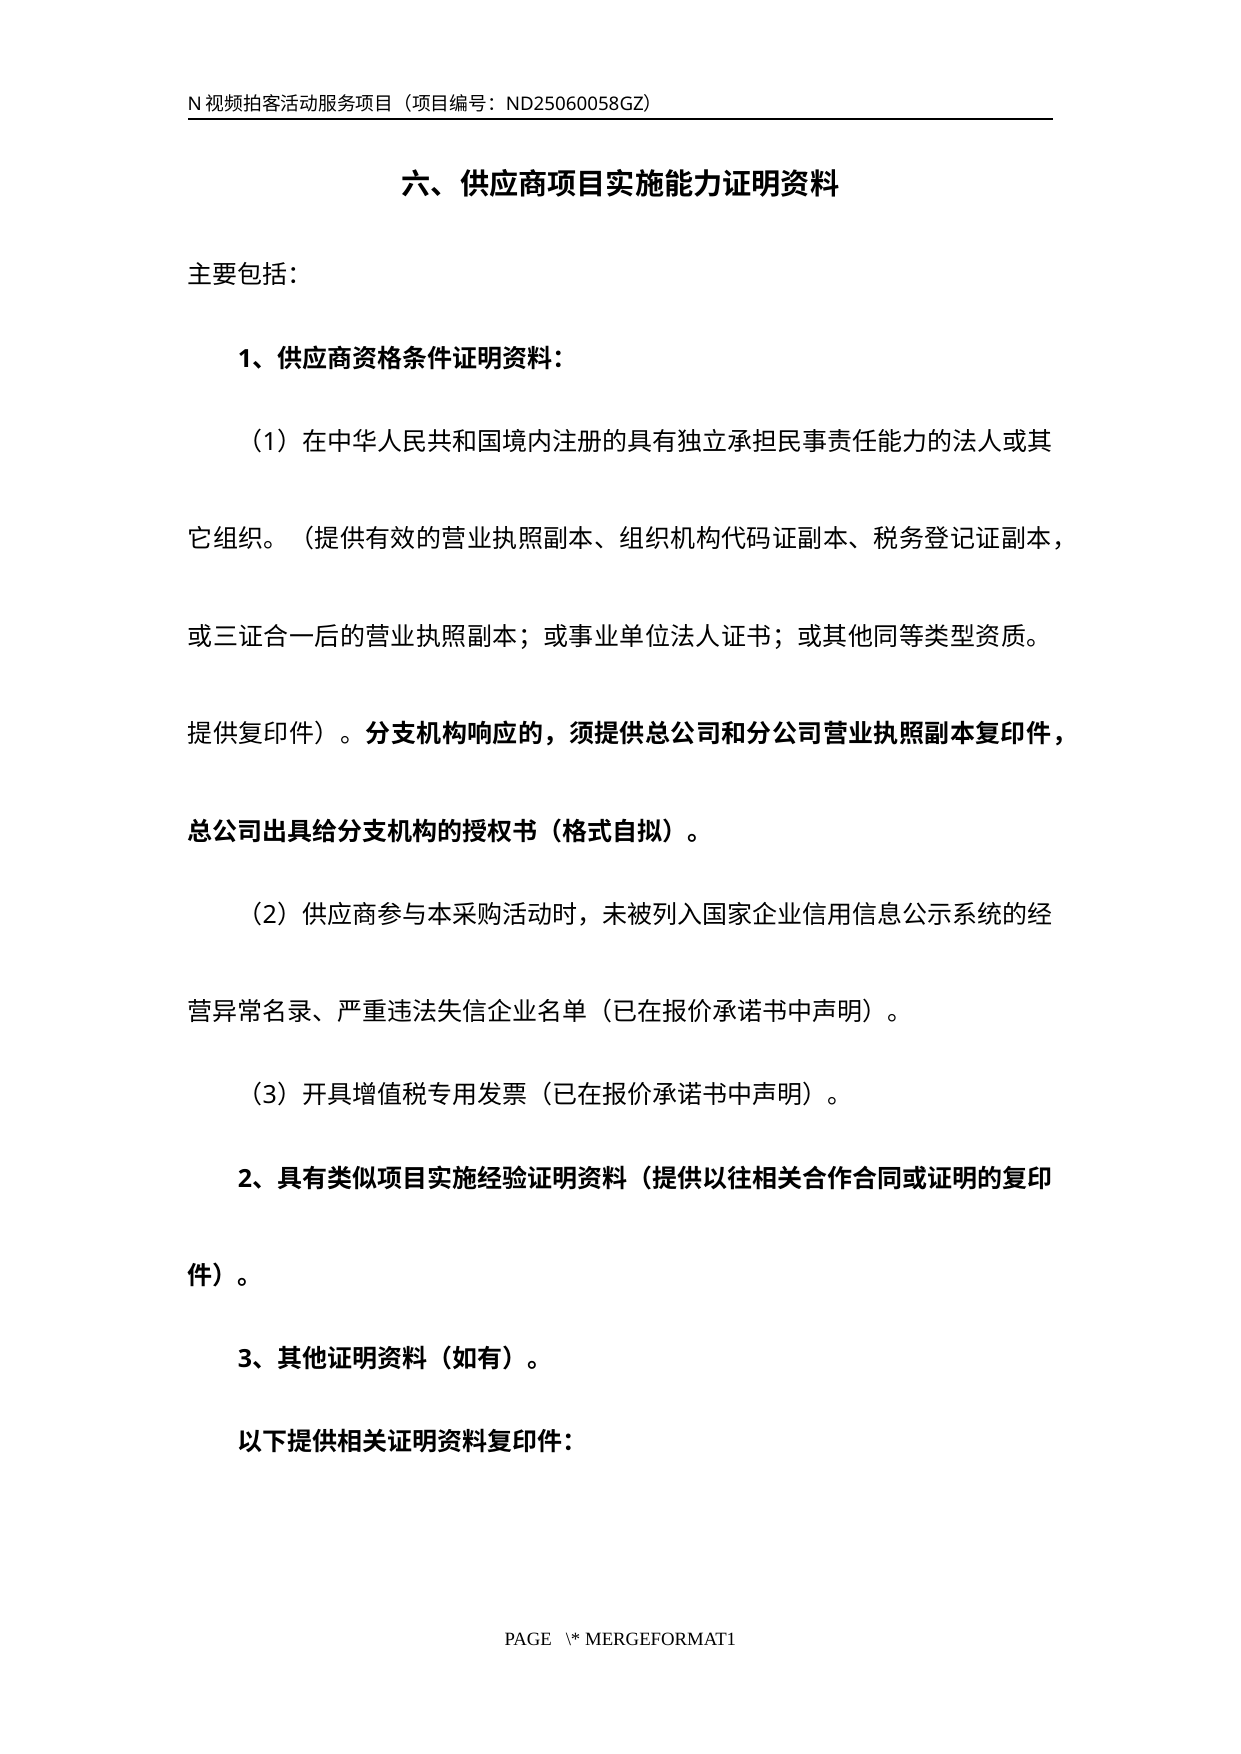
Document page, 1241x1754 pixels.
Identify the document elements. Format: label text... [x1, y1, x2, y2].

text 2、具有类似项目实施经验证明资料（提供以往相关合作合同或证明的复印件）。 [187, 1144, 1053, 1306]
list （2）供应商参与本采购活动时，未被列入国家企业信用信息公示系统的经营异常名录、严重违法失信企业名单（已在报价承诺书中声明）。 [187, 880, 1053, 1042]
text 3、其他证明资料（如有）。 [187, 1324, 1053, 1389]
text 以下提供相关证明资料复印件： [187, 1407, 1053, 1472]
text （1）在中华人民共和国境内注册的具有独立承担民事责任能力的法人或其它组织。（提供有效的营业执照副本、组织机构代码证副本、税务登记证副本，或三证合一后的营业执照副本；或事业单位法人证书；或其他同等类型资质。提供复印件）。分支机构响应的，须提供总公司和分公司营业执照副本复印件，总公司出具给分支机构的授权书（格式自拟）。 [187, 407, 1053, 862]
text 1、供应商资格条件证明资料： [187, 324, 1053, 389]
text 主要包括： [187, 241, 1053, 306]
title 六、供应商项目实施能力证明资料 [187, 161, 1053, 203]
text （3）开具增值税专用发票（已在报价承诺书中声明）。 [187, 1061, 1053, 1126]
